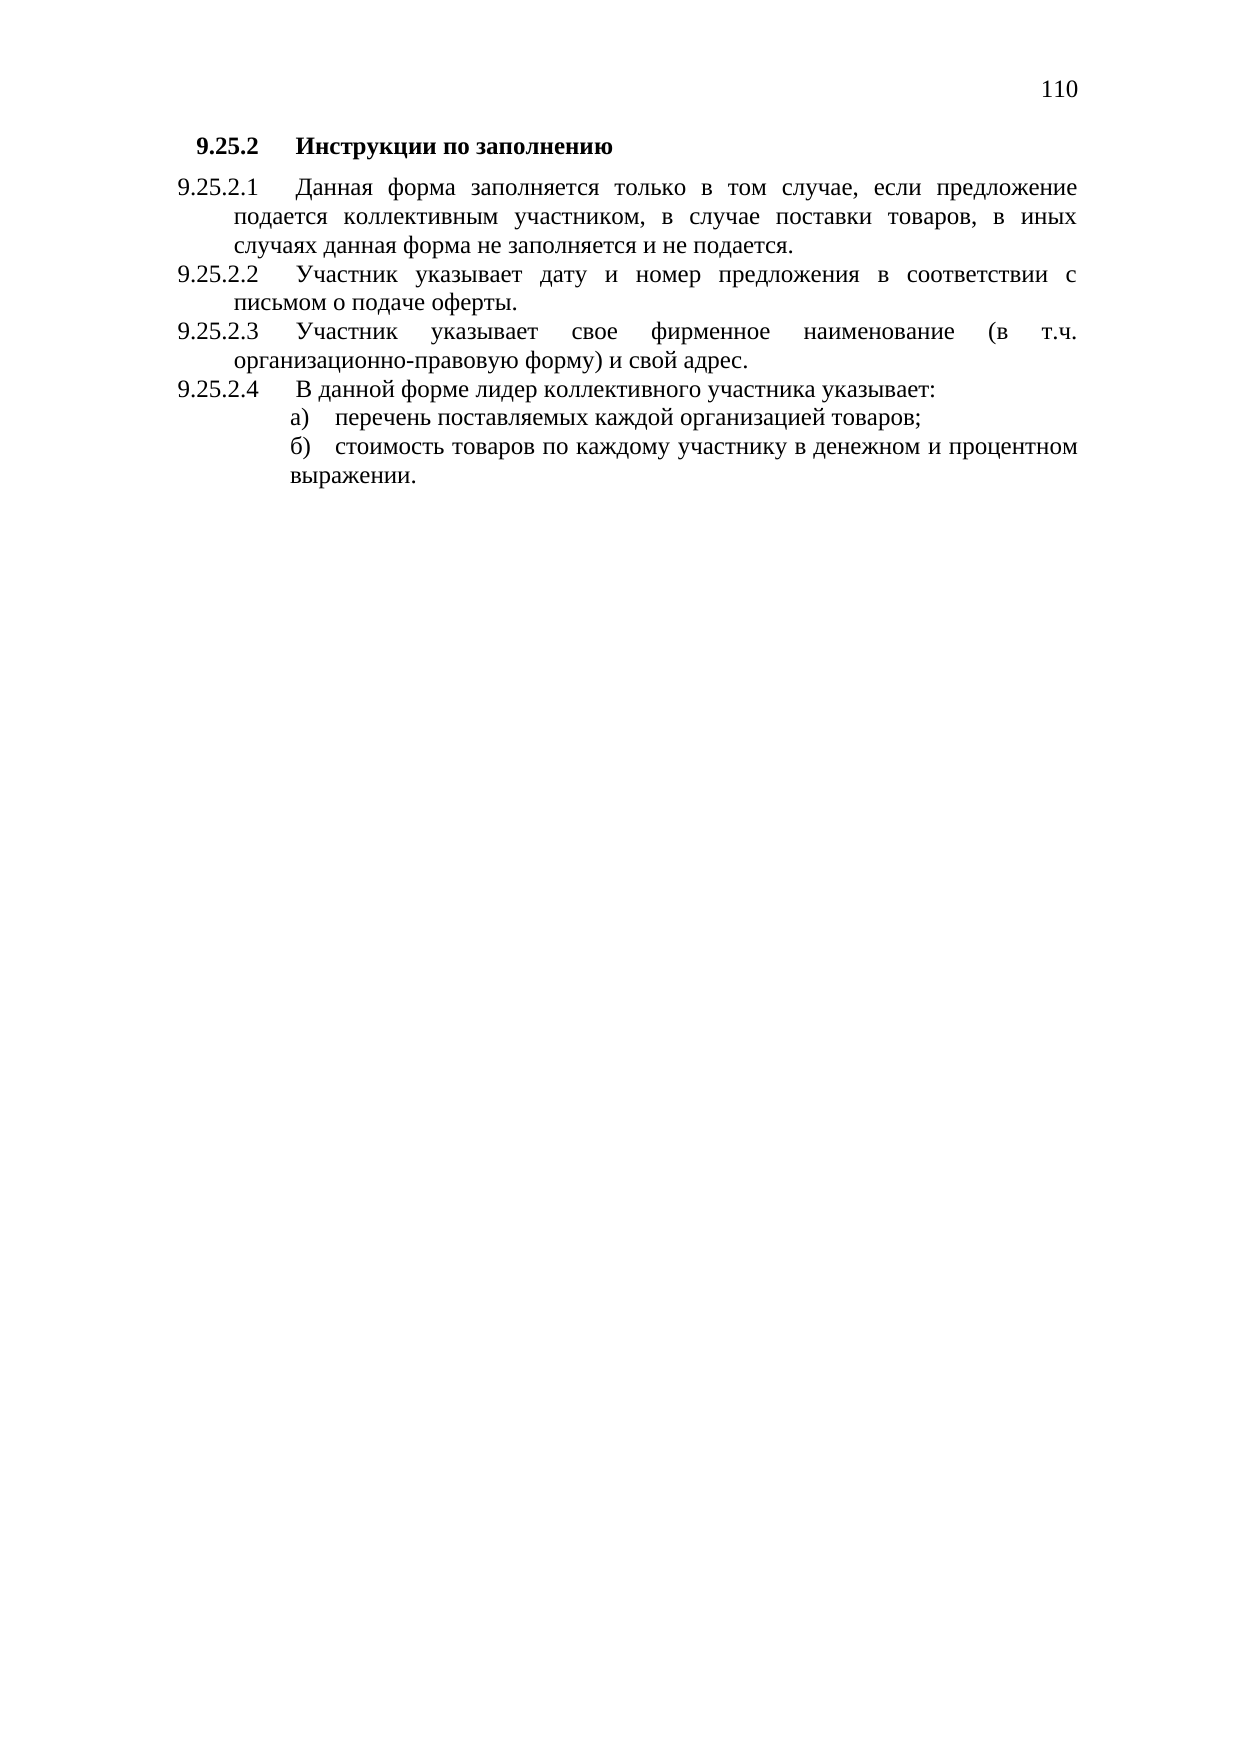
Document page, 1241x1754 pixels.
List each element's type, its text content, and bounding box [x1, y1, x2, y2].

list Инструкции по заполнению [196, 131, 1078, 160]
list Участник указывает дату и номер предложения в соответствии с письмом о подаче оферты. [177, 259, 1078, 316]
list стоимость товаров по каждому участнику в денежном и процентном выражении. [290, 431, 1078, 489]
list перечень поставляемых каждой организацией товаров; [290, 402, 1078, 431]
list Участник указывает свое фирменное наименование (в т.ч. организационно-правовую форму) и свой адрес. [177, 316, 1078, 374]
list В данной форме лидер коллективного участника указывает: [177, 374, 1078, 402]
list Данная форма заполняется только в том случае, если предложение подается коллективным участником, в случае поставки товаров, в иных случаях данная форма не заполняется и не подается. [177, 172, 1078, 259]
